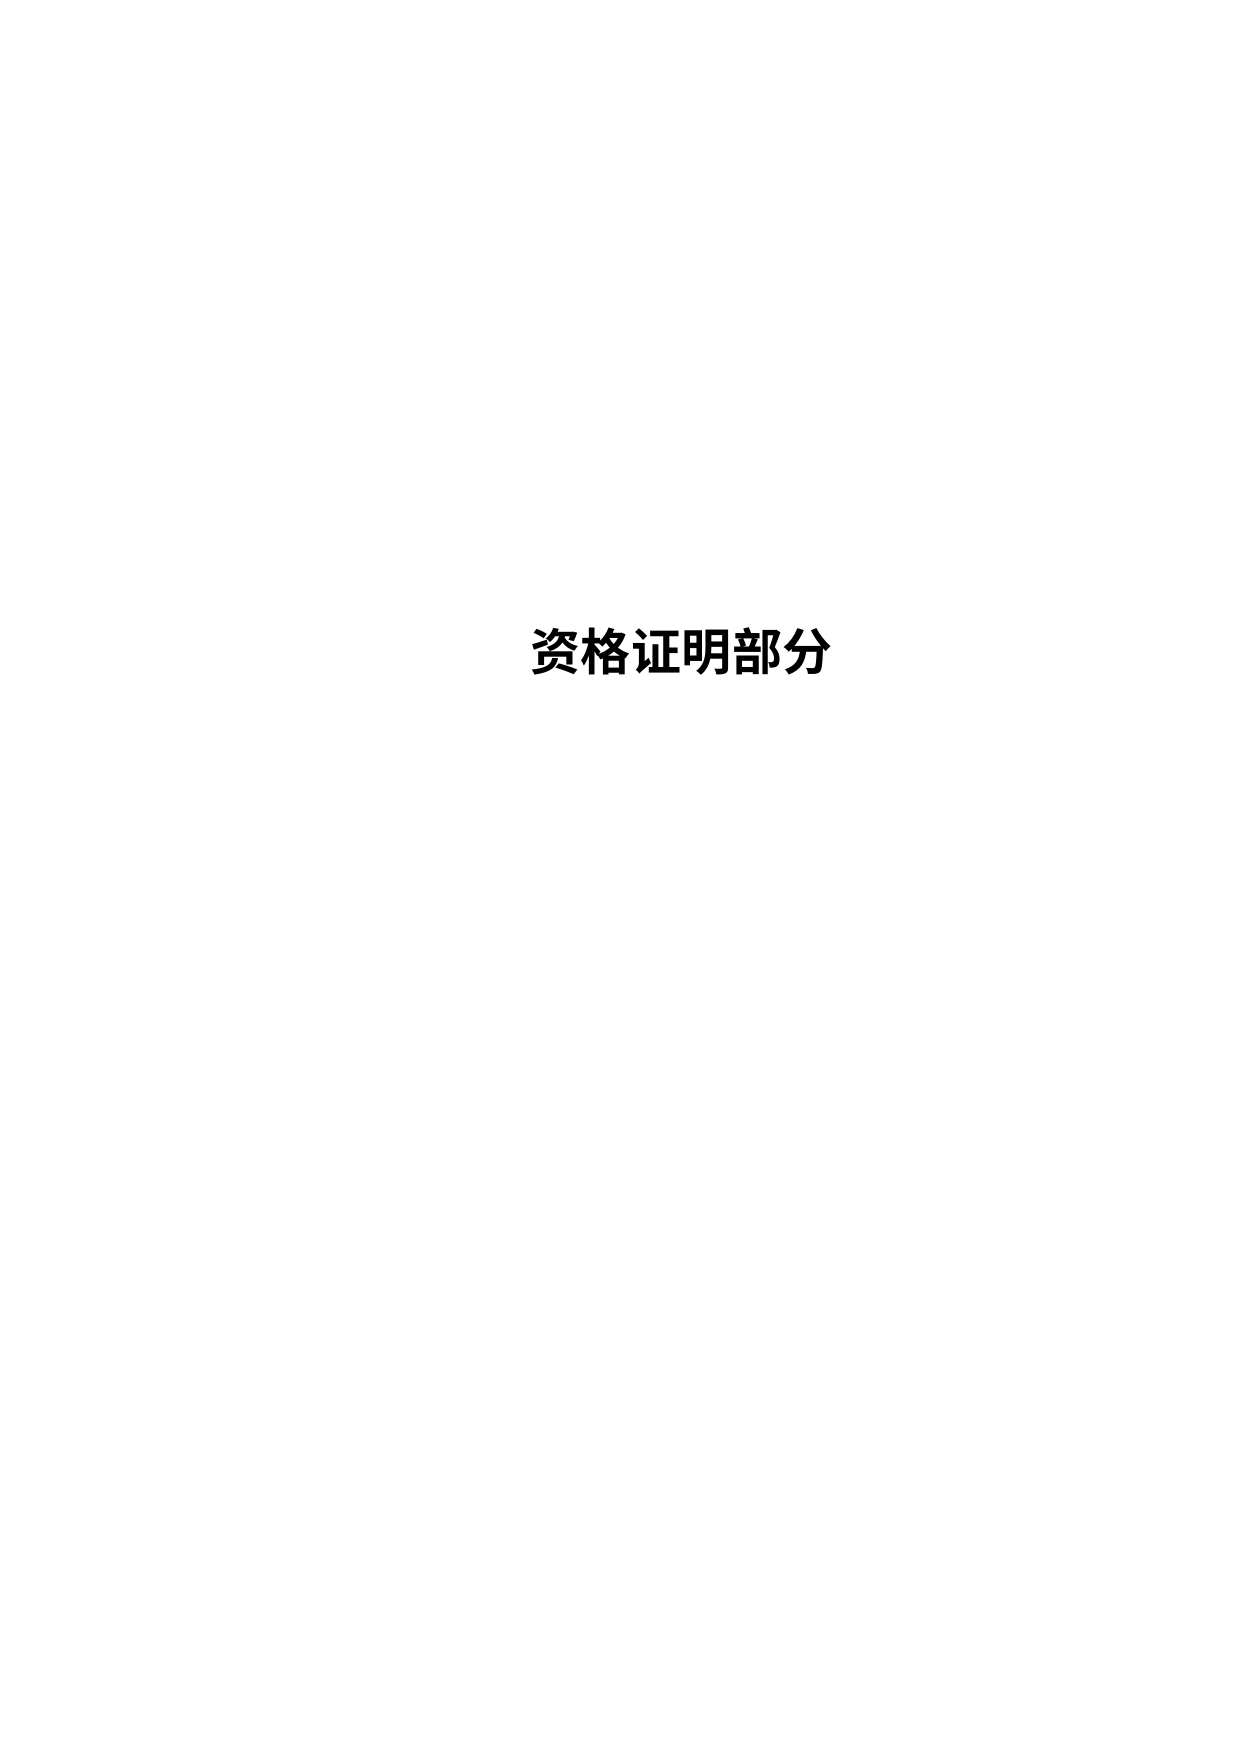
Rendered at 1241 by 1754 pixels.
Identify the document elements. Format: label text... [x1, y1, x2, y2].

text 资格证明部分 [530, 612, 1122, 685]
